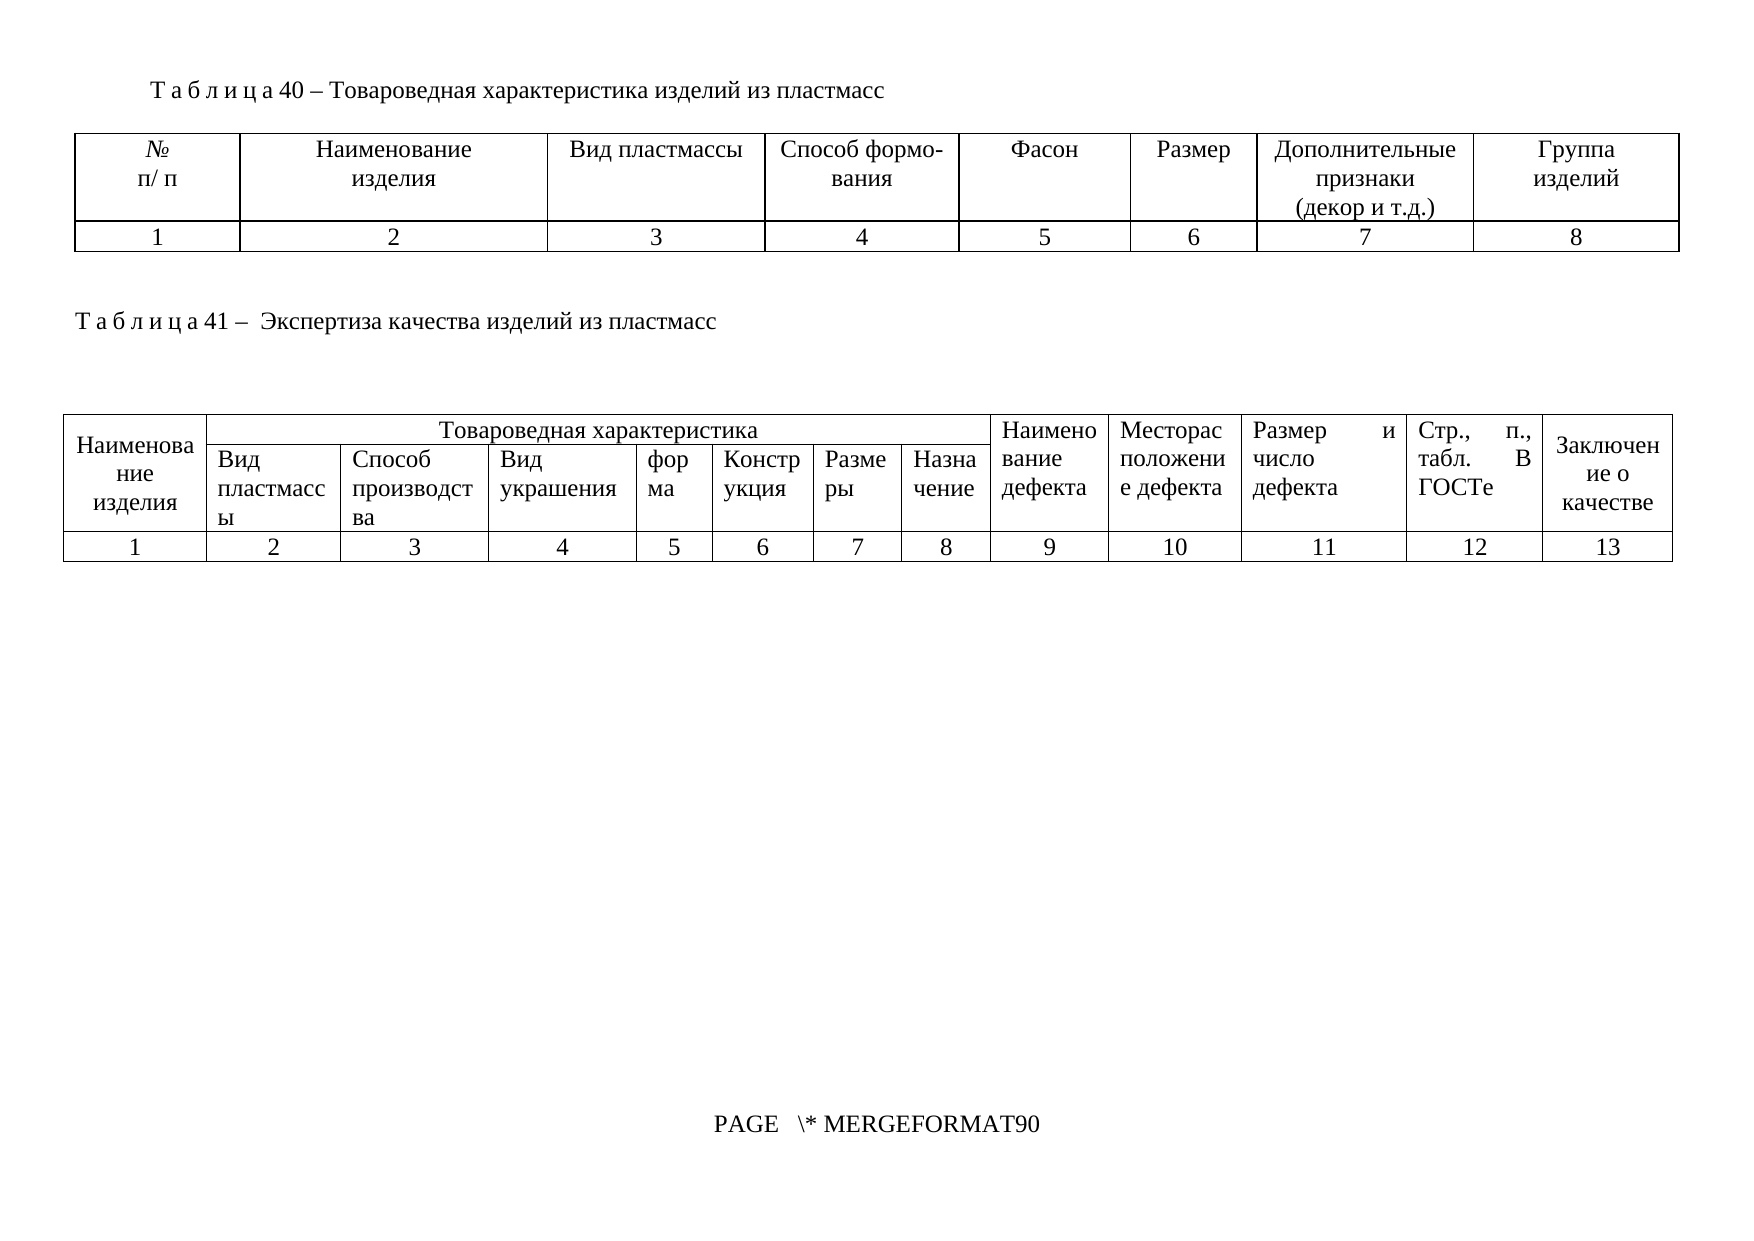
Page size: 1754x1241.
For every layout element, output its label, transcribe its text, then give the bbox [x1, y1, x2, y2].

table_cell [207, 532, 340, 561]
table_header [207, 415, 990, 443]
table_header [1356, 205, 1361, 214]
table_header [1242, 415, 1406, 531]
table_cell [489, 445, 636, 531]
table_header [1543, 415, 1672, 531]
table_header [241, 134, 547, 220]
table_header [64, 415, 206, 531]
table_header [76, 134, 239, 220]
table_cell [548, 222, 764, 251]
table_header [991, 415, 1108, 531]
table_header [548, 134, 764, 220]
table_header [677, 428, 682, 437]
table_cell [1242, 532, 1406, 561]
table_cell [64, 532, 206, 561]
text Таблица41 – Экспертиза качества изделий из пластмасс [75, 306, 1679, 335]
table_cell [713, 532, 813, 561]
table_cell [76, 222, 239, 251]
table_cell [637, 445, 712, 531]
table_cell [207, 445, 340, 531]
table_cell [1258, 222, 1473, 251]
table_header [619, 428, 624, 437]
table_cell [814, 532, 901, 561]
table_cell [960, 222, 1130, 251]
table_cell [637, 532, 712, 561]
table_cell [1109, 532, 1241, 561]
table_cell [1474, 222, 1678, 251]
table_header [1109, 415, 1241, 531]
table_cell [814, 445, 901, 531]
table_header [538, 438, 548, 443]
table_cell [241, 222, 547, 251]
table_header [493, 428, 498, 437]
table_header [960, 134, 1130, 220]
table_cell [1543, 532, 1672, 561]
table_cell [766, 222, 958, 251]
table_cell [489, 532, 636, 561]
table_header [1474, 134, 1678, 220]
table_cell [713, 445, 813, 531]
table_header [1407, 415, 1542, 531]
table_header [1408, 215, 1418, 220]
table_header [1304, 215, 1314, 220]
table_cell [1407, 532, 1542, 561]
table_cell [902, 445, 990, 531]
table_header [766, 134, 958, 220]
text Таблица40 – Товароведная характеристика изделий из пластмасс [75, 75, 1679, 104]
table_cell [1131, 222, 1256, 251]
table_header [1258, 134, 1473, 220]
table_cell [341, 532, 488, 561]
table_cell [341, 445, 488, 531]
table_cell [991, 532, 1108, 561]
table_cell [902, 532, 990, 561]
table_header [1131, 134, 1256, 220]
